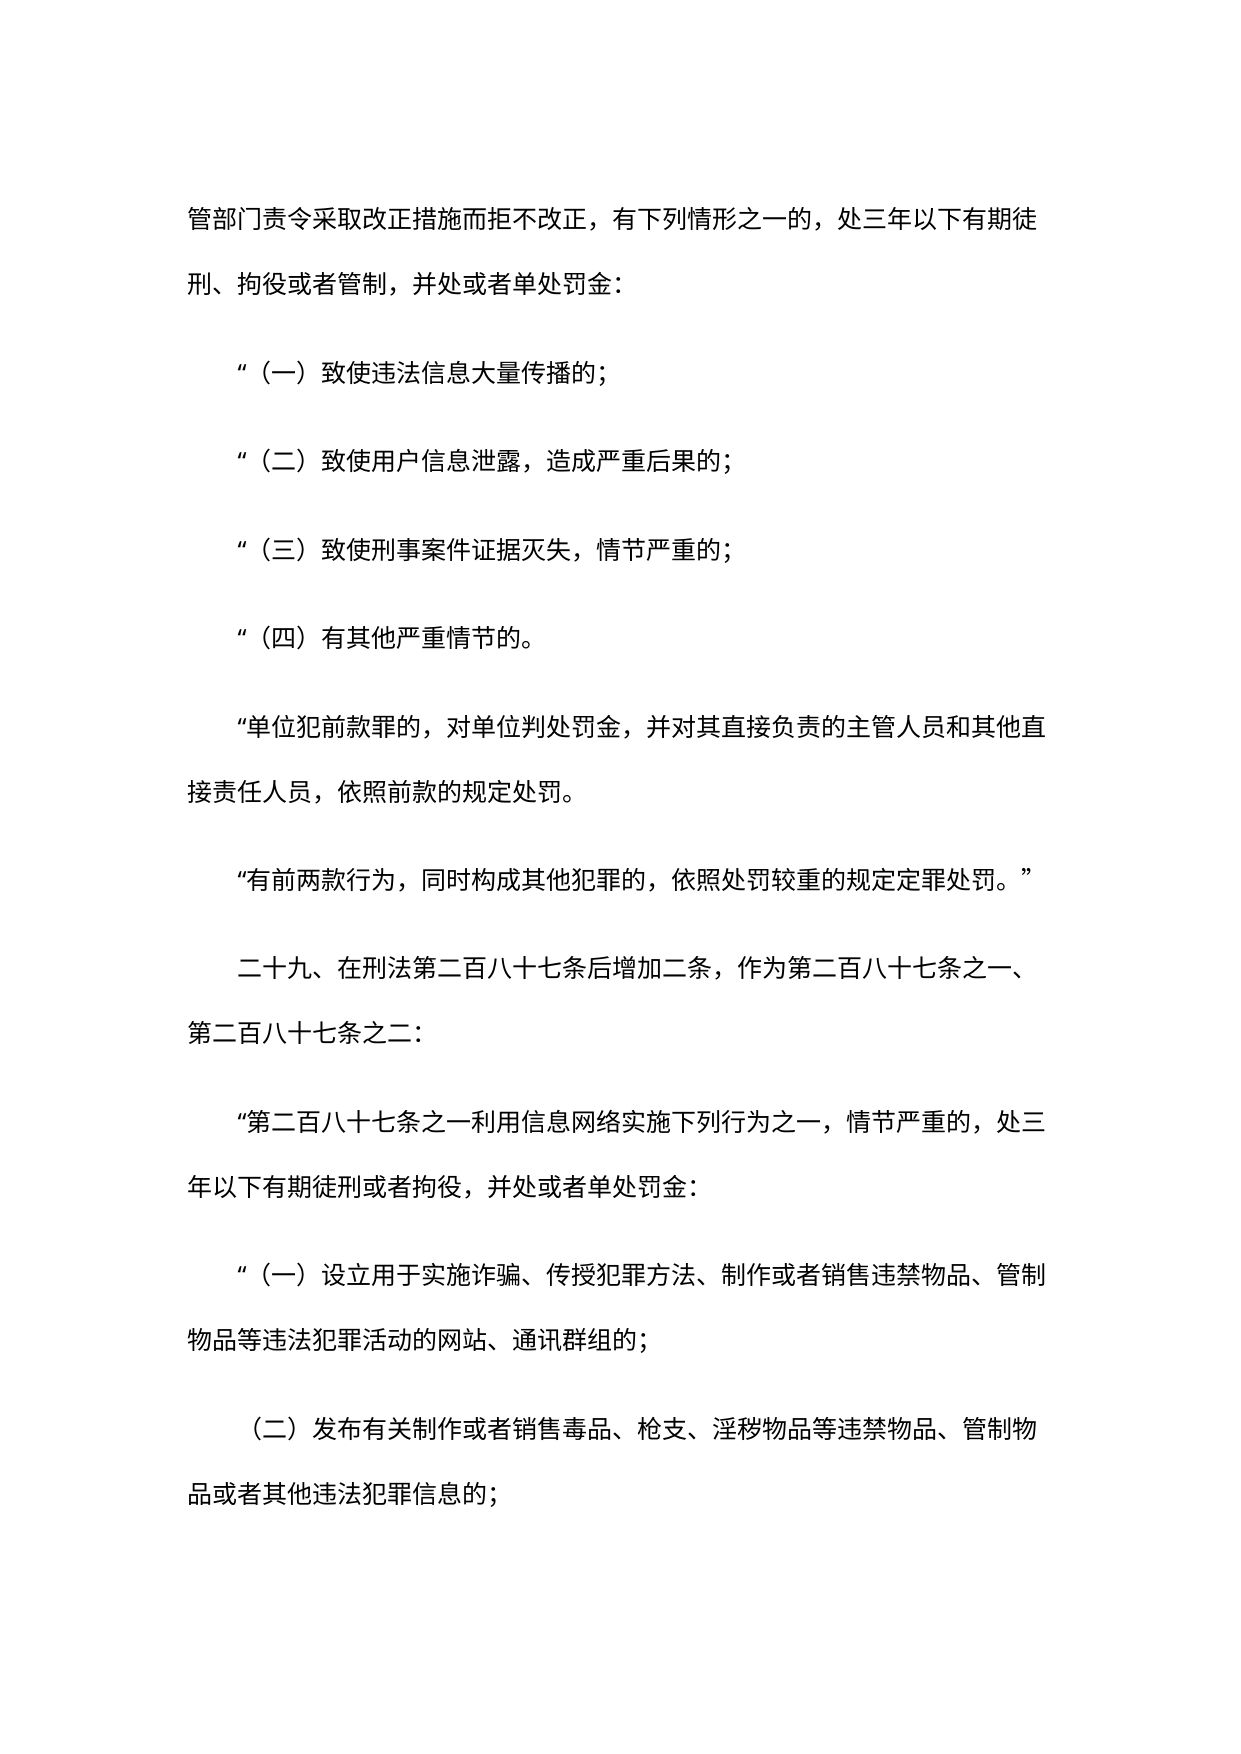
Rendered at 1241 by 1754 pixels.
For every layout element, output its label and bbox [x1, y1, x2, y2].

table_header [188, 162, 1053, 1525]
